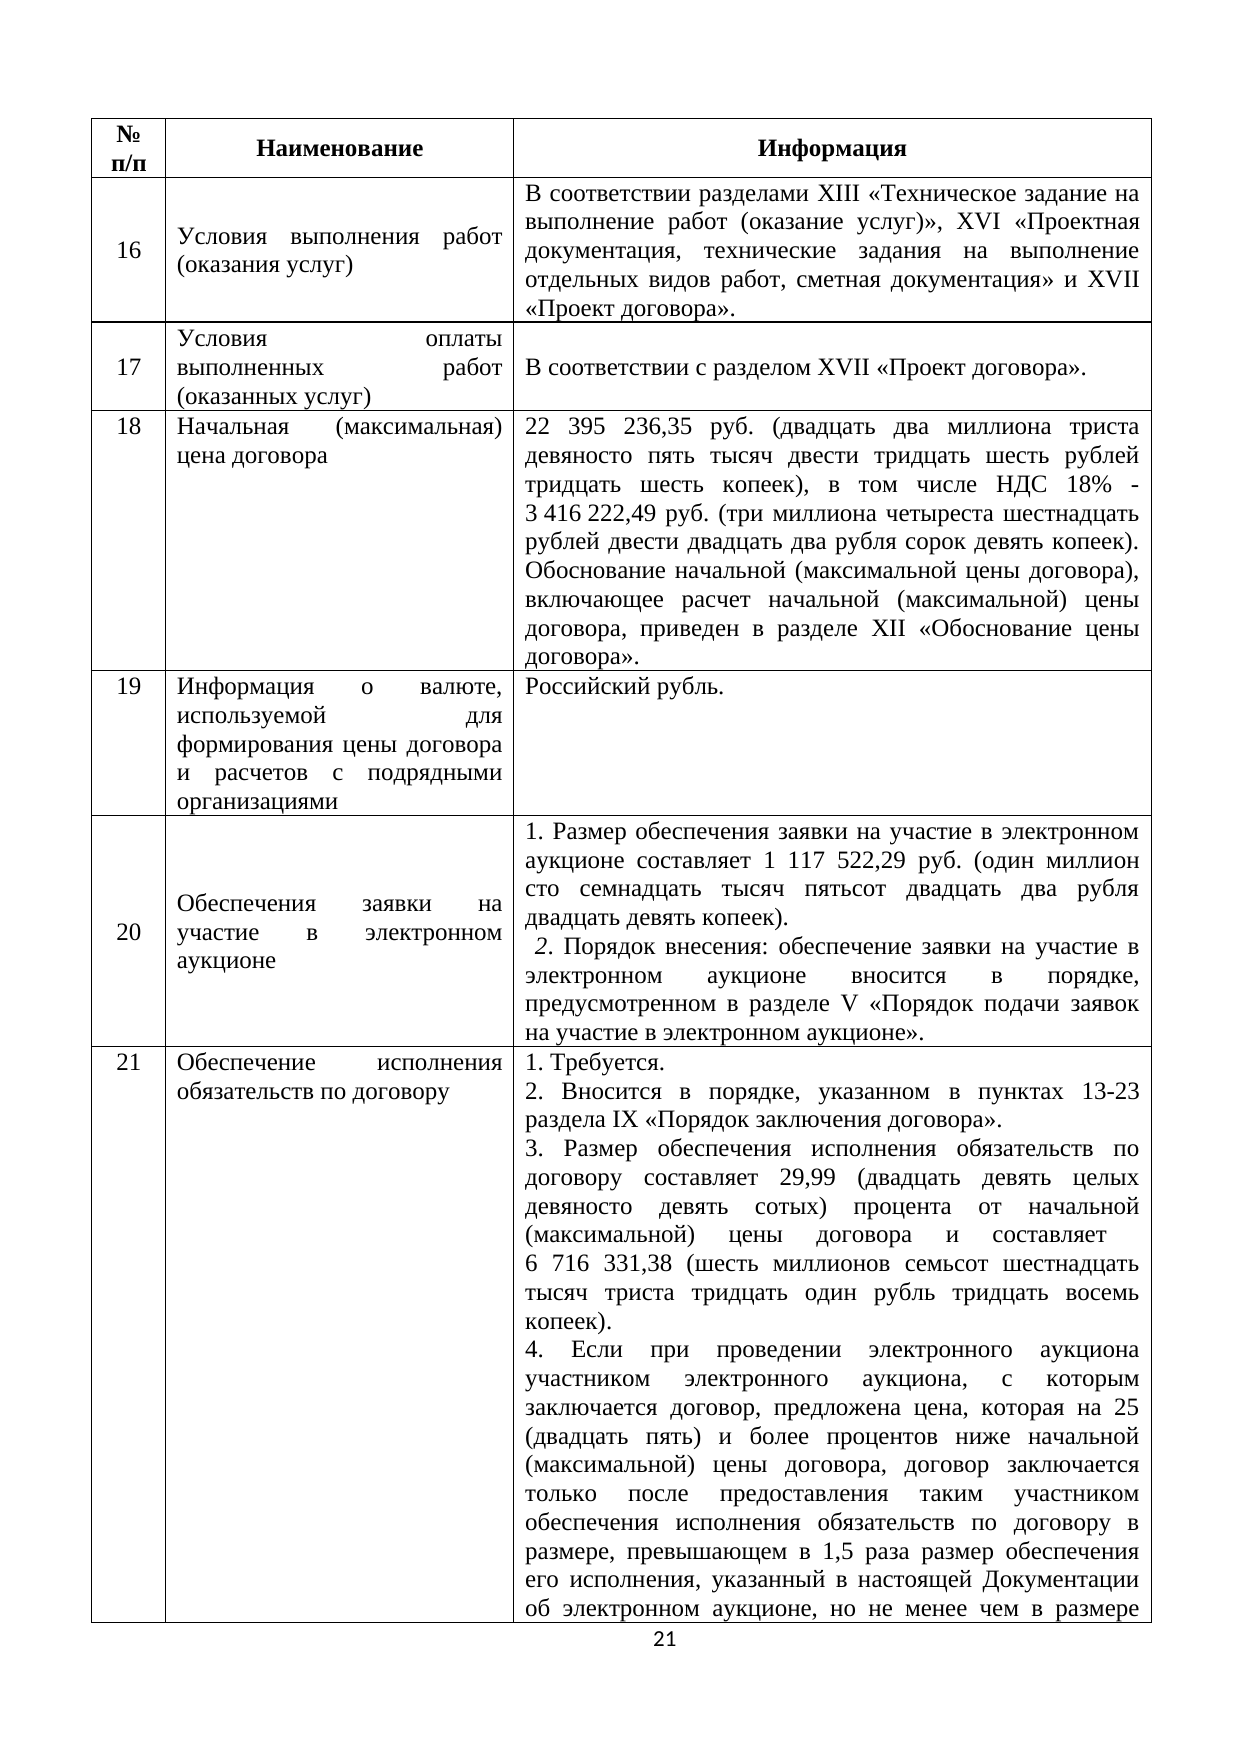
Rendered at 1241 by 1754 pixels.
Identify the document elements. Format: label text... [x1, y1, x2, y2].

table_cell 1. Размер обеспечения заявки на участие в электронном аукционе составляет 1 117 522,29 руб. (один миллион сто семнадцать тысяч пятьсот двадцать два рубля двадцать девять копеек). 2. Порядок внесения: обеспечение заявки на участие в электронном аукционе вносится в порядке, предусмотренном в разделе V «Порядок подачи заявок на участие в электронном аукционе». [514, 816, 1151, 1046]
table_cell Условия выполнения работ (оказания услуг) [166, 178, 513, 321]
table_cell Информация о валюте, используемой для формирования цены договора и расчетов с подрядными организациями [166, 671, 513, 815]
table_cell В соответствии с разделом XVII «Проект договора». [514, 323, 1151, 410]
table_cell Условия оплаты выполненных работ (оказанных услуг) [166, 323, 513, 410]
table_cell 18 [92, 411, 165, 670]
table_cell Обеспечения заявки на участие в электронном аукционе [166, 816, 513, 1046]
table_header Наименование [166, 119, 513, 177]
table_cell Российский рубль. [514, 671, 1151, 815]
table_cell 16 [92, 178, 165, 321]
table_cell Начальная (максимальная) цена договора [166, 411, 513, 670]
table_cell 21 [92, 1047, 165, 1622]
table_header Информация [514, 119, 1151, 177]
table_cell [166, 1047, 513, 1622]
table_cell 17 [92, 323, 165, 410]
table_cell 20 [92, 816, 165, 1046]
table_cell 19 [92, 671, 165, 815]
table_cell В соответствии разделами XIII «Техническое задание на выполнение работ (оказание услуг)», XVI «Проектная документация, технические задания на выполнение отдельных видов работ, сметная документация» и XVII «Проект договора». [514, 178, 1151, 321]
table_header № п/п [92, 119, 165, 177]
table_cell 22 395 236,35 руб. (двадцать два миллиона триста девяносто пять тысяч двести тридцать шесть рублей тридцать шесть копеек), в том числе НДС 18% - 3 416 222,49 руб. (три миллиона четыреста шестнадцать рублей двести двадцать два рубля сорок девять копеек). Обоснование начальной (максимальной цены договора), включающее расчет начальной (максимальной) цены договора, приведен в разделе XII «Обоснование цены договора». [514, 411, 1151, 670]
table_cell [514, 1047, 1151, 1622]
